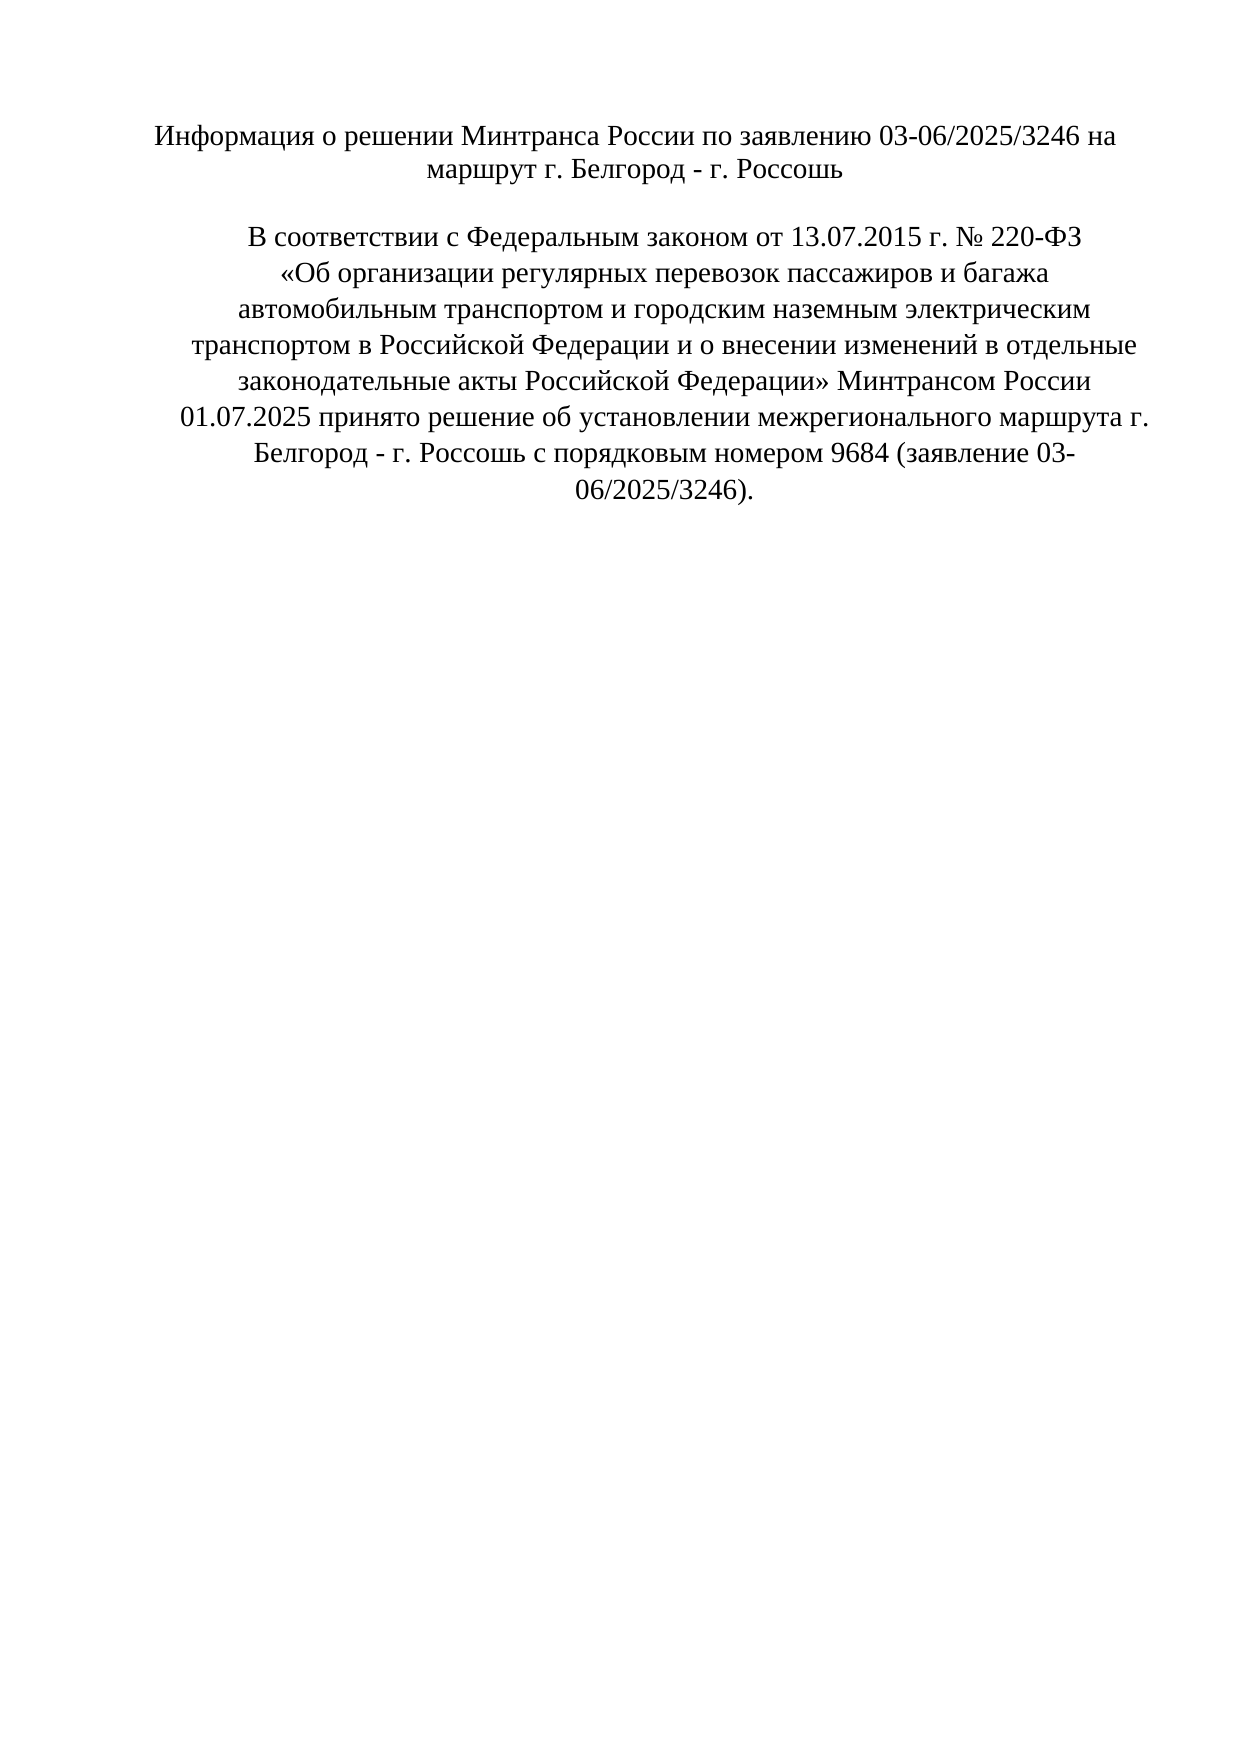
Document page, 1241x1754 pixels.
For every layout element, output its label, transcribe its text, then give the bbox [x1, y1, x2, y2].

text Информация о решении Минтранса России по заявлению 03-06/2025/3246 на маршрут г. Белгород - г. Россошь [118, 118, 1152, 185]
text В соответствии с Федеральным законом от 13.07.2015 г. № 220-ФЗ «Об организации регулярных перевозок пассажиров и багажа автомобильным транспортом и городским наземным электрическим транспортом в Российской Федерации и о внесении изменений в отдельные законодательные акты Российской Федерации» Минтрансом России 01.07.2025 принято решение об установлении межрегионального маршрута г. Белгород - г. Россошь с порядковым номером 9684 (заявление 03-06/2025/3246). [177, 219, 1152, 505]
